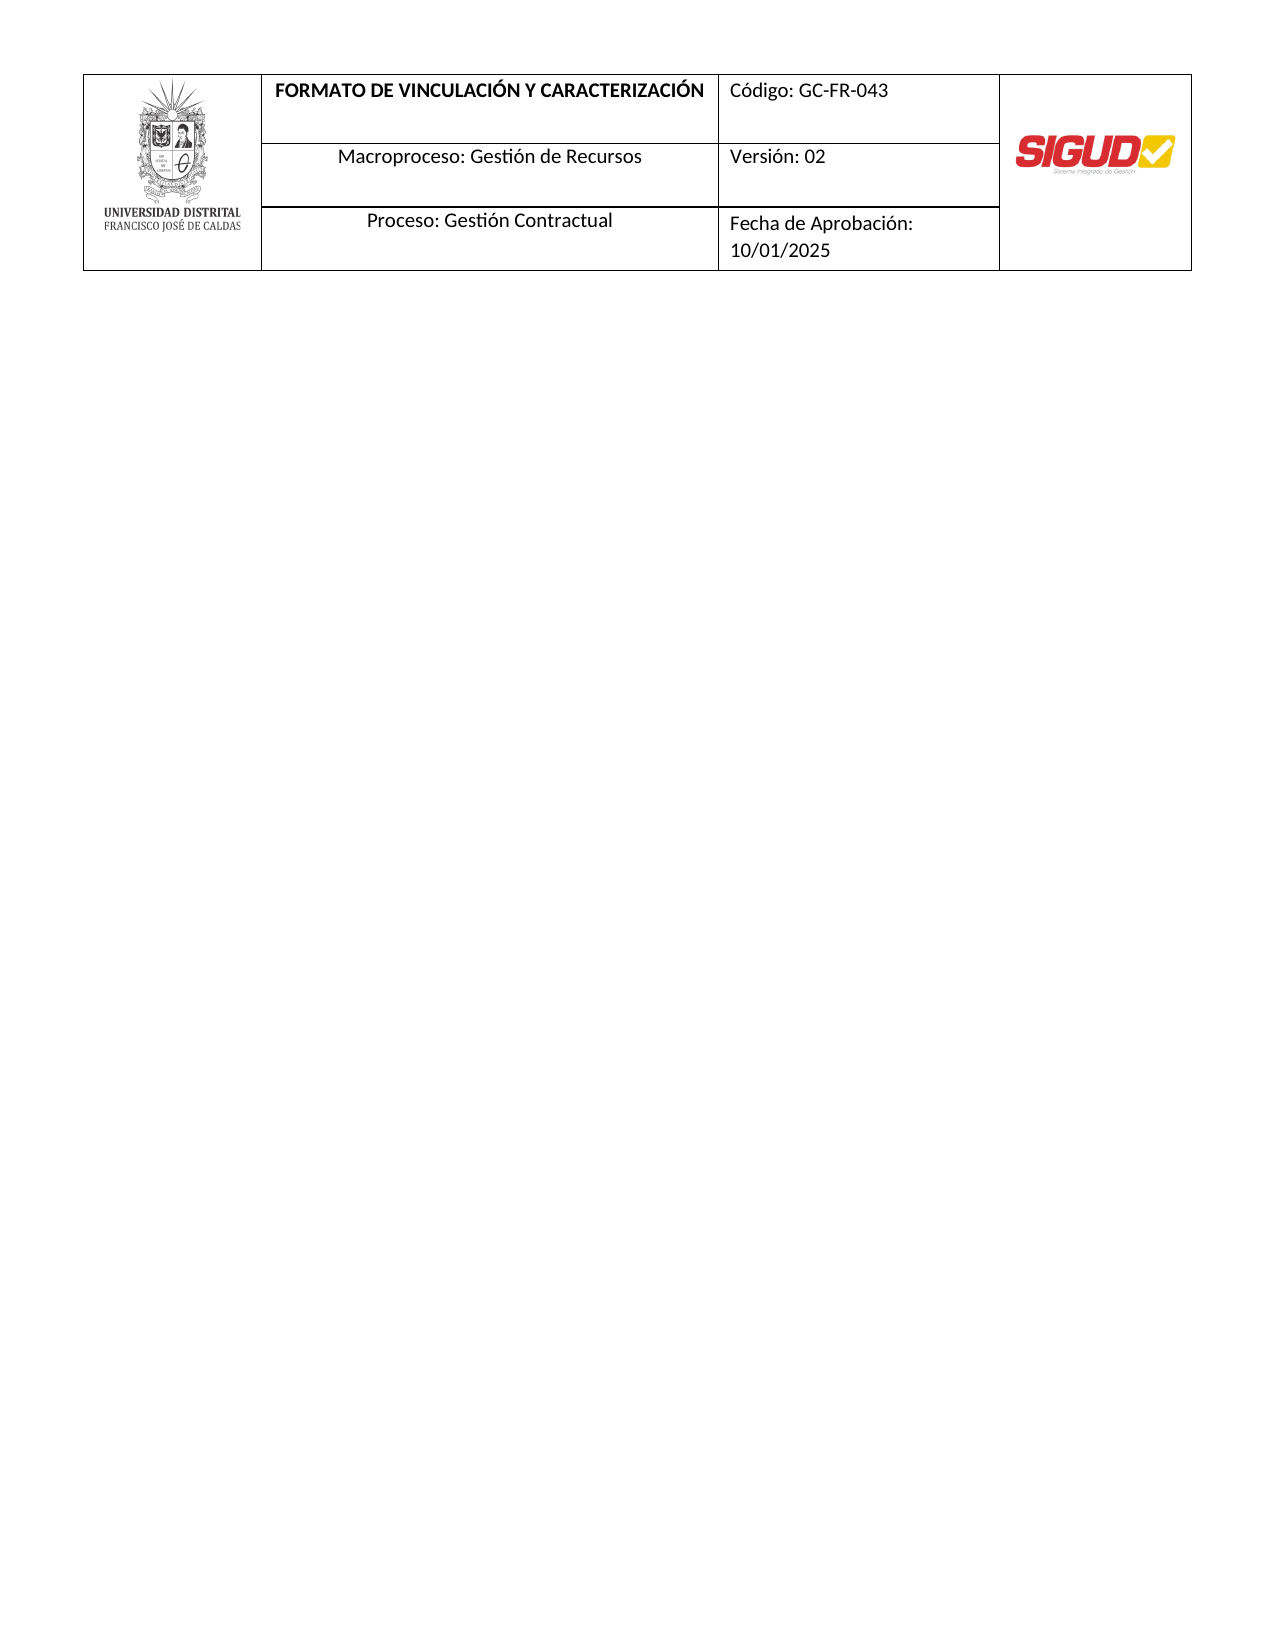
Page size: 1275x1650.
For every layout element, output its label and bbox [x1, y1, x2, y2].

picture [1013, 129, 1178, 178]
picture [104, 76, 241, 232]
